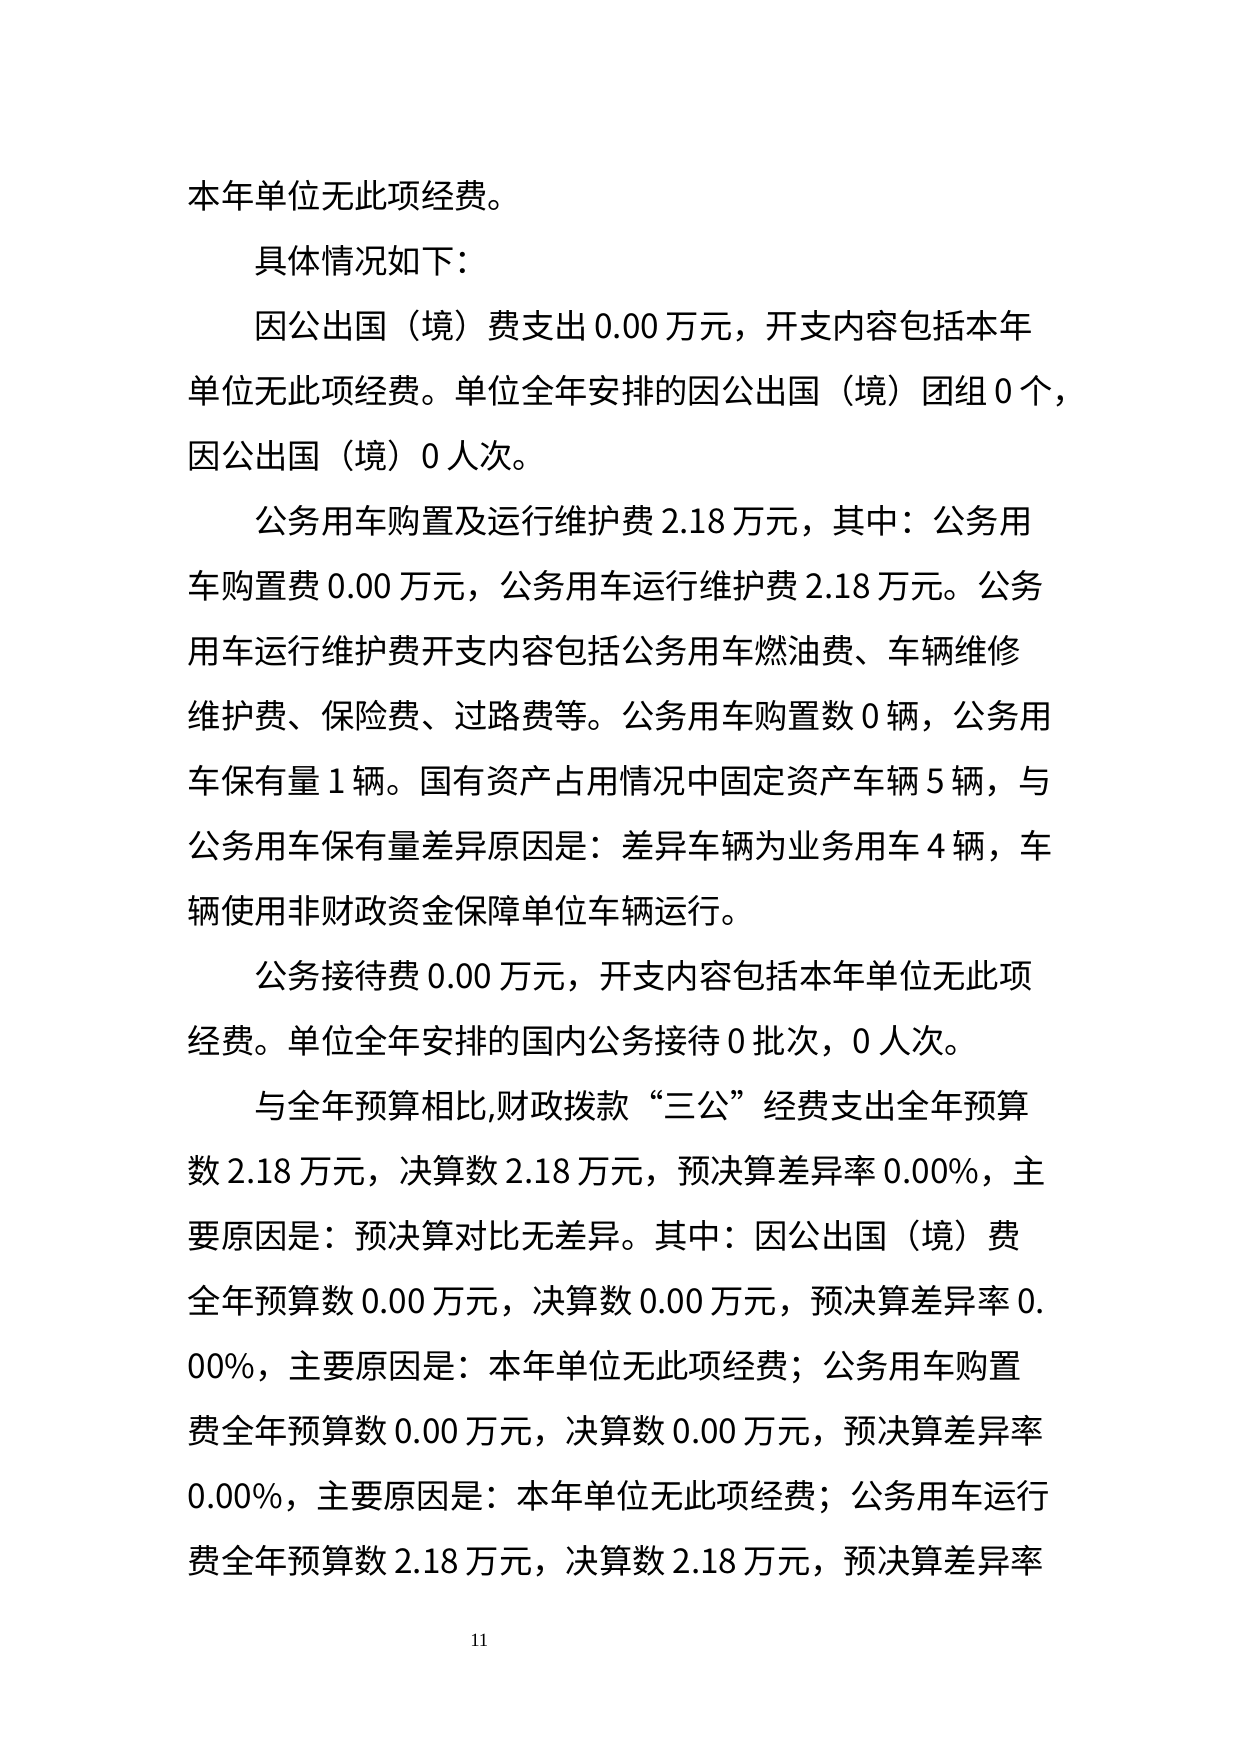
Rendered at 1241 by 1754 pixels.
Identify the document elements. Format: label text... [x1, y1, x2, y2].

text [187, 162, 1053, 227]
text 公务接待费0.00万元，开支内容包括本年单位无此项经费。单位全年安排的国内公务接待0批次，0人次。 [187, 942, 1053, 1072]
text 因公出国（境）费支出0.00万元，开支内容包括本年单位无此项经费。单位全年安排的因公出国（境）团组0个，因公出国（境）0人次。 [187, 292, 1053, 487]
text 具体情况如下： [187, 227, 1053, 292]
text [187, 1072, 1053, 1592]
text 公务用车购置及运行维护费2.18万元，其中：公务用车购置费0.00万元，公务用车运行维护费2.18万元。公务用车运行维护费开支内容包括公务用车燃油费、车辆维修维护费、保险费、过路费等。公务用车购置数0辆，公务用车保有量1辆。国有资产占用情况中固定资产车辆5辆，与公务用车保有量差异原因是：差异车辆为业务用车4辆，车辆使用非财政资金保障单位车辆运行。 [187, 487, 1053, 942]
